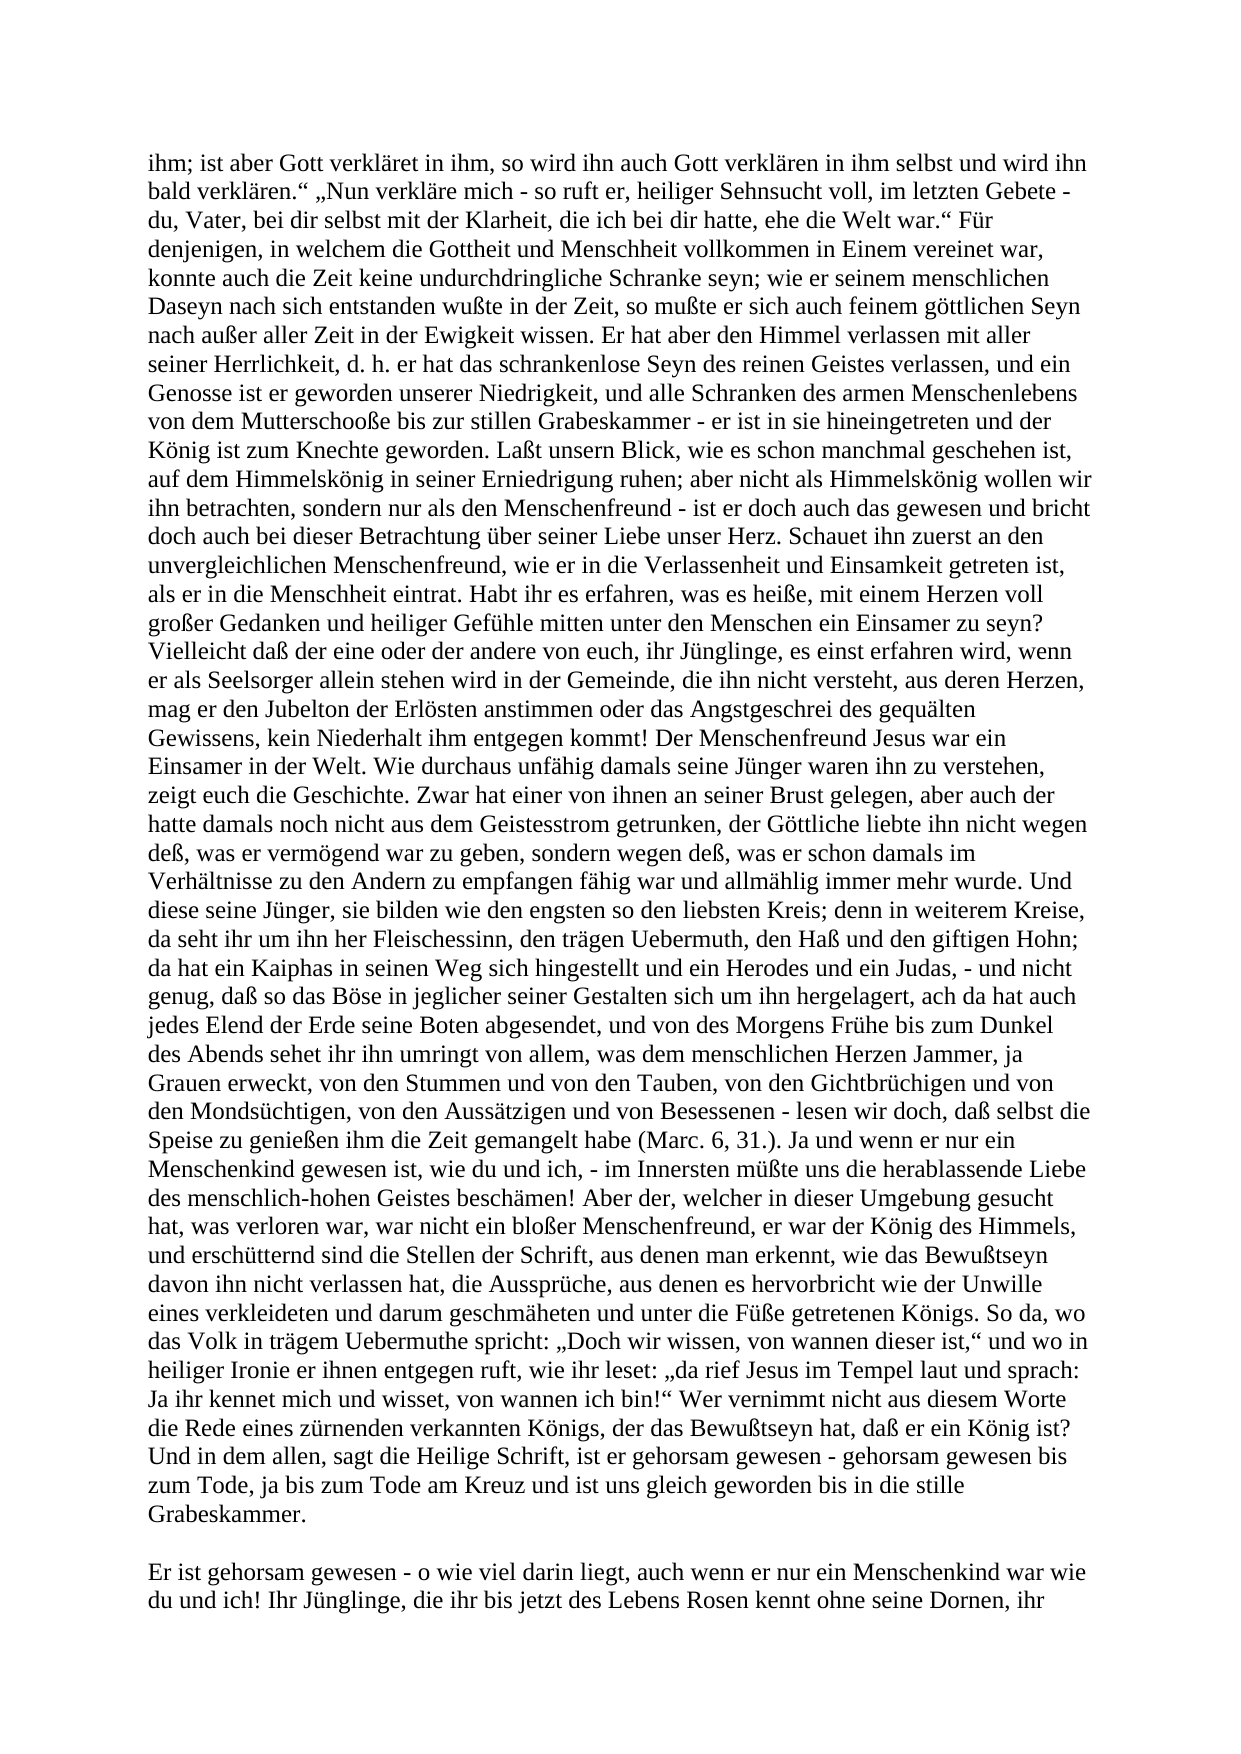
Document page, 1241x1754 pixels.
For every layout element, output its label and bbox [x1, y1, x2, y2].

text [148, 148, 1093, 1528]
text [148, 1557, 1093, 1614]
